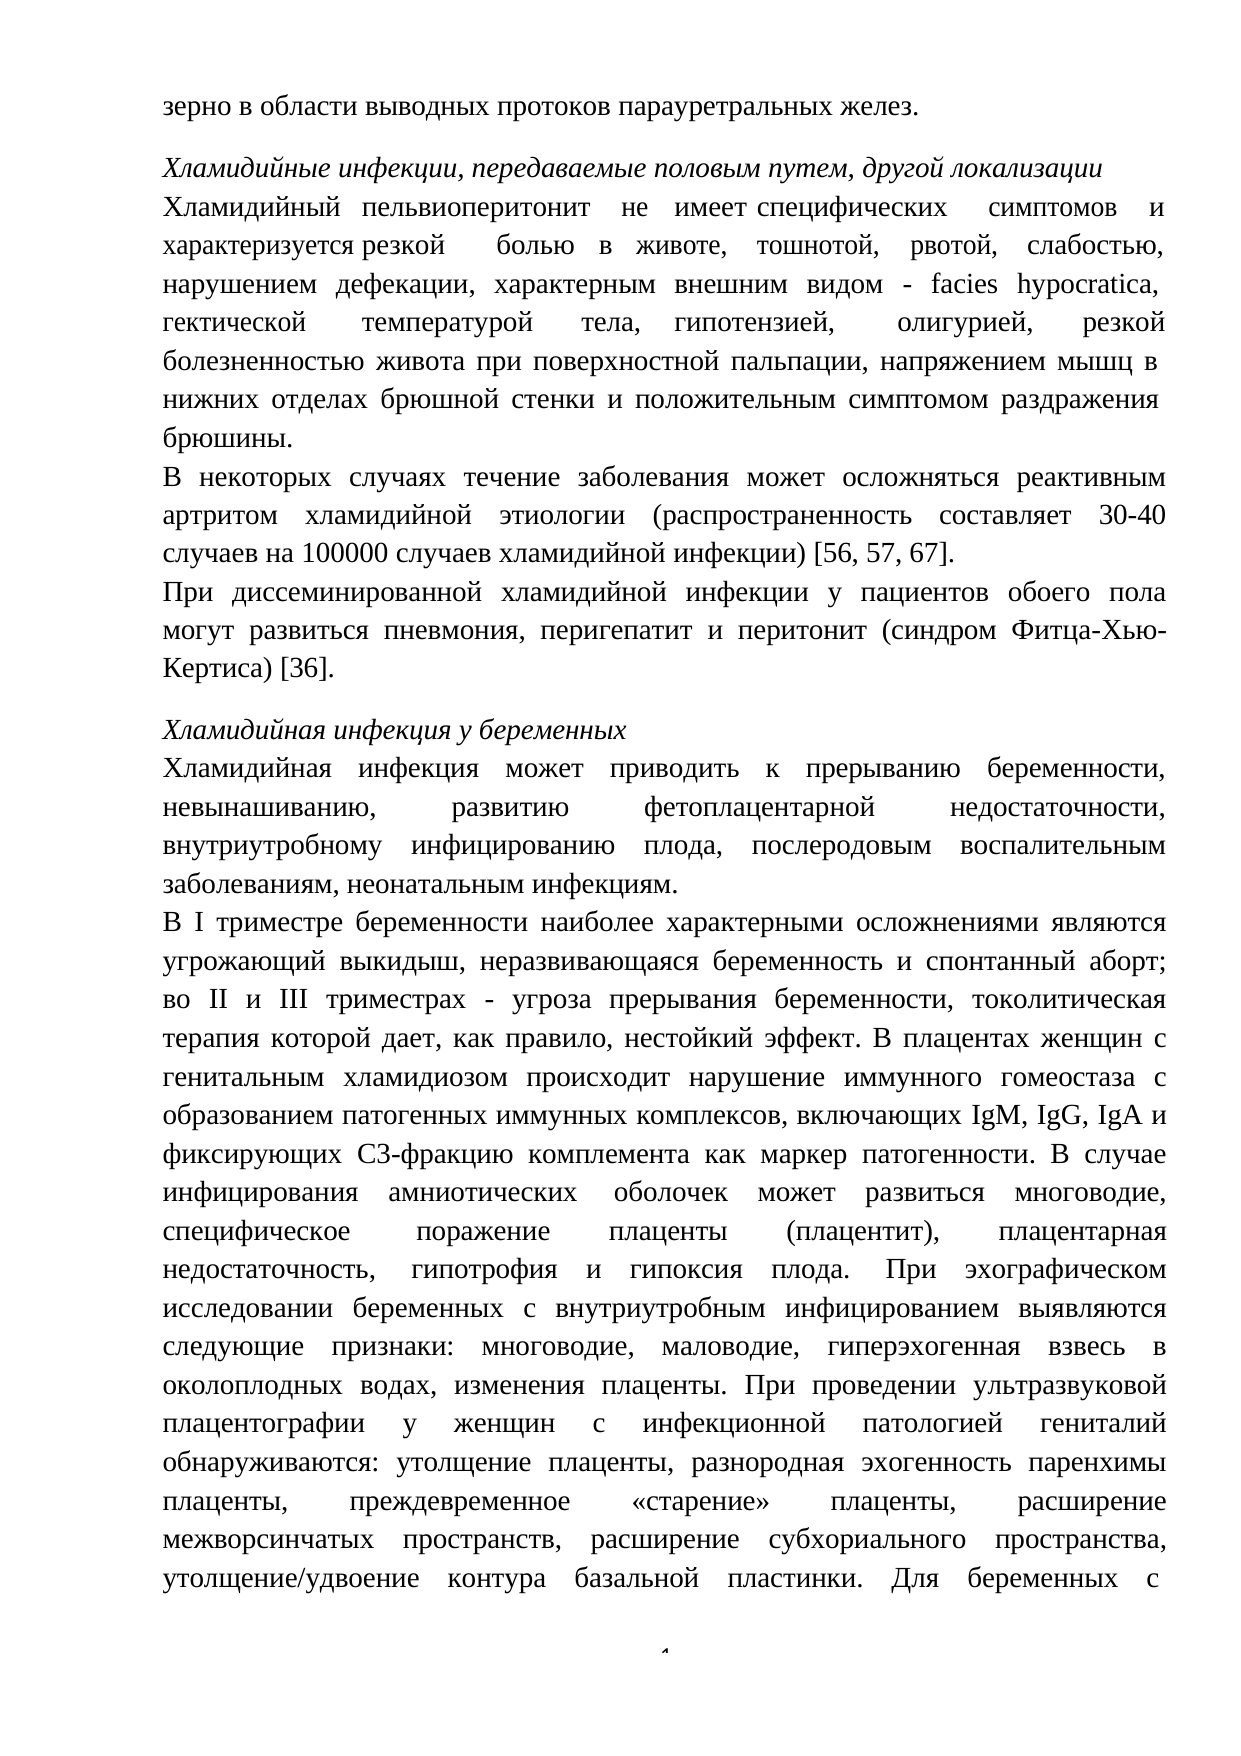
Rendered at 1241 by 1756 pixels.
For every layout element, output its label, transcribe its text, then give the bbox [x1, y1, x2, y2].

text зерно в области выводных протоков парауретральных желез. [162, 88, 1178, 122]
text В некоторых случаях течение заболевания может осложняться реактивным артритом хламидийной этиологии (распространенность составляет 30-40 случаев на 100000 случаев хламидийной инфекции) [56, 57, 67]. [162, 459, 1166, 569]
text В I триместре беременности наиболее характерными осложнениями являются угрожающий выкидыш, неразвивающаяся беременность и спонтанный аборт; во II и III триместрах - угроза прерывания беременности, токолитическая терапия которой дает, как правило, нестойкий эффект. В плацентах женщин с генитальным хламидиозом происходит нарушение иммунного гомеостаза с образованием патогенных иммунных комплексов, включающих IgM, IgG, IgA и фиксирующих С3-фракцию комплемента как маркер патогенности. В случае инфицирования амниотических оболочек может развиться многоводие, специфическое поражение плаценты (плацентит), плацентарная недостаточность, гипотрофия и гипоксия плода. При эхографическом исследовании беременных с внутриутробным инфицированием выявляются следующие признаки: многоводие, маловодие, гиперэхогенная взвесь в околоплодных водах, изменения плаценты. При проведении ультразвуковой плацентографии у женщин с инфекционной патологией гениталий обнаруживаются: утолщение плаценты, разнородная эхогенность паренхимы плаценты, преждевременное «старение» плаценты, расширение межворсинчатых пространств, расширение субхориального пространства, утолщение/удвоение контура базальной пластинки. Для беременных с [162, 904, 1167, 1593]
text Хламидийные инфекции, передаваемые половым путем, другой локализации Хламидийный пельвиоперитонит не имеет специфических симптомов и характеризуется резкой болью в животе, тошнотой, рвотой, слабостью, нарушением дефекации, характерным внешним видом - facies hypocratica, гектической температурой тела, гипотензией, олигурией, резкой болезненностью живота при поверхностной пальпации, напряжением мышц в нижних отделах брюшной стенки и положительным симптомом раздражения брюшины. [162, 150, 1167, 454]
text Хламидийная инфекция у беременных [162, 712, 1178, 745]
text При диссеминированной хламидийной инфекции у пациентов обоего пола могут развиться пневмония, перигепатит и перитонит (синдром Фитца-Хью- Кертиса) [36]. [162, 574, 1167, 684]
text Хламидийная инфекция может приводить к прерыванию беременности, невынашиванию, развитию фетоплацентарной недостаточности, внутриутробному инфицированию плода, послеродовым воспалительным заболеваниям, неонатальным инфекциям. [162, 750, 1166, 899]
